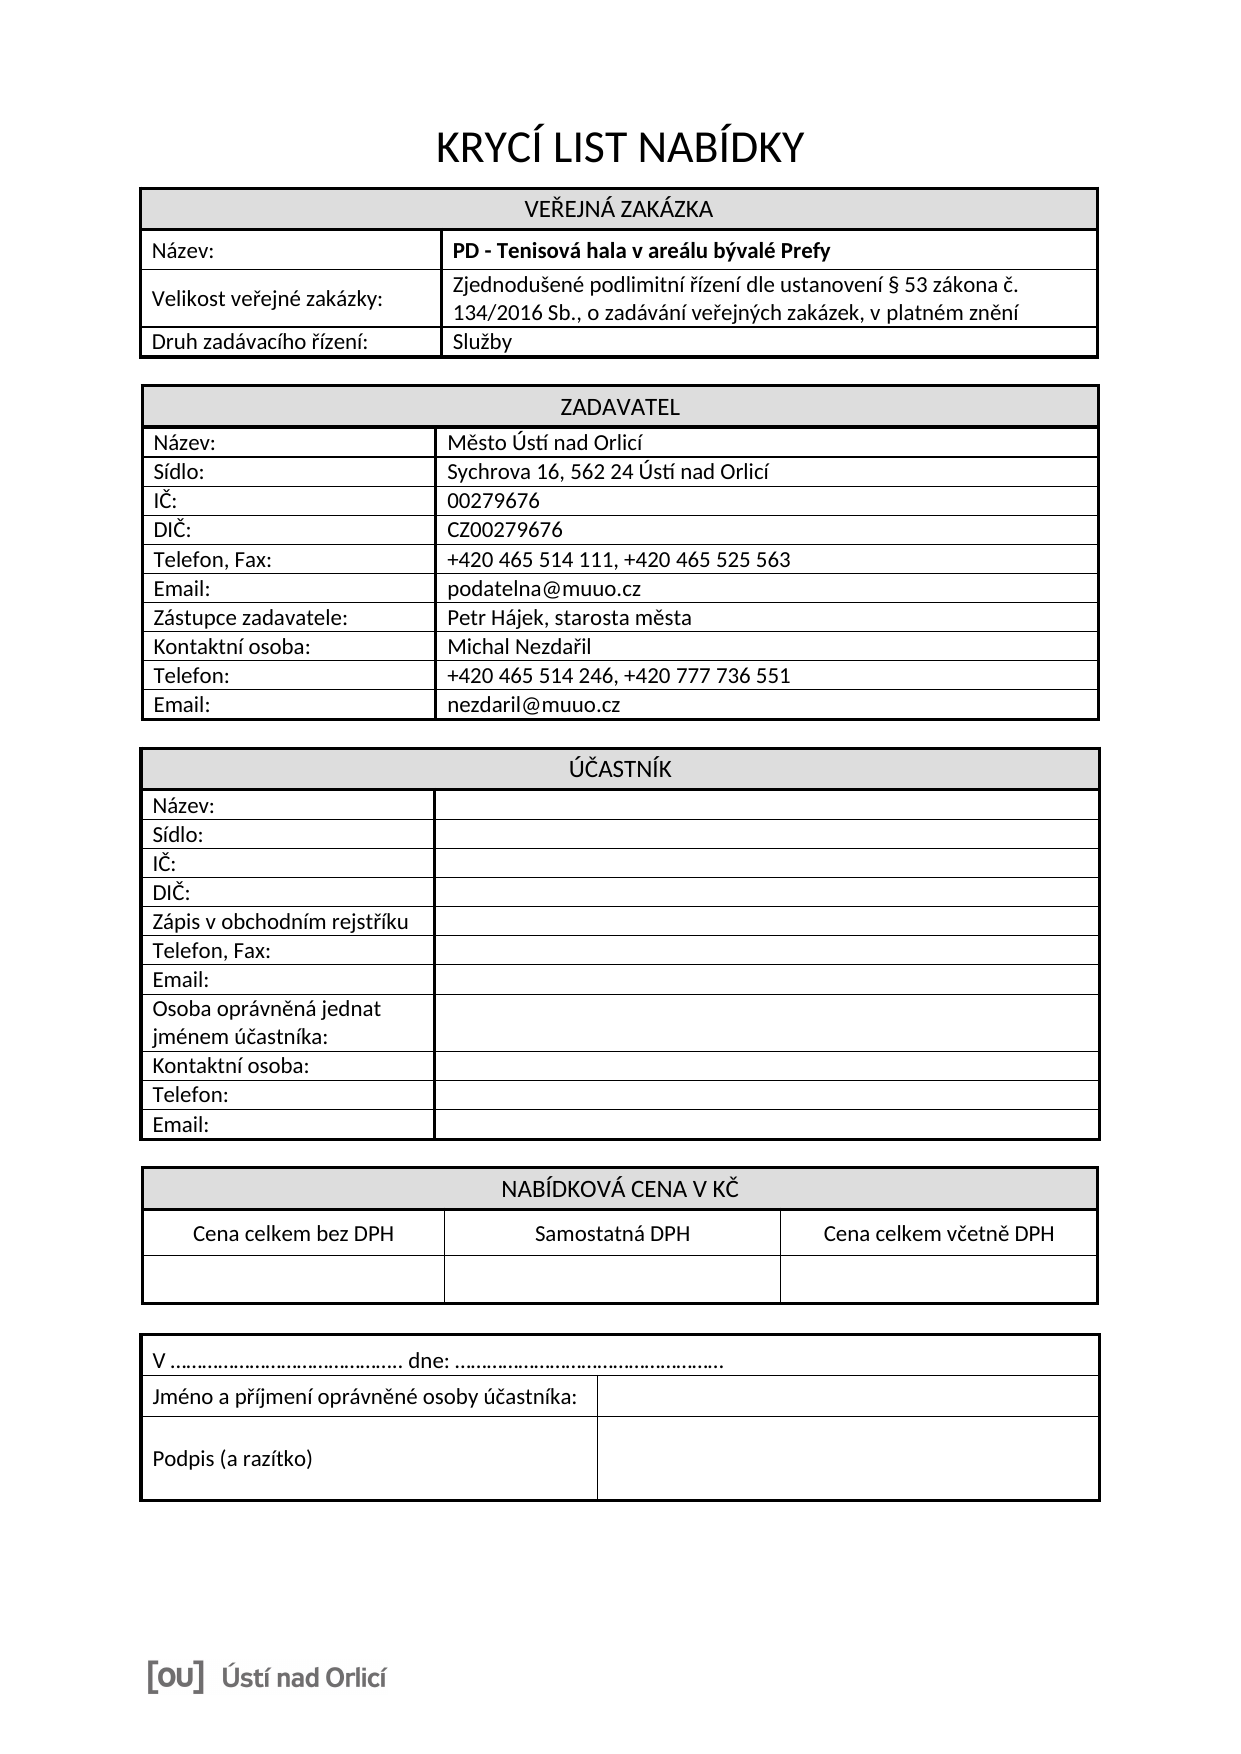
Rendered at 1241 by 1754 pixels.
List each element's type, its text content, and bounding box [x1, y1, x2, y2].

table_cell Cena celkem bez DPH [144, 1211, 444, 1255]
table_cell Telefon: [143, 1081, 433, 1109]
table_cell [436, 936, 1098, 964]
table_header V …………………………………….. dne: …………………………………………… [143, 1336, 1098, 1375]
table_cell Název: [143, 791, 433, 819]
table_cell +420 465 514 111, +420 465 525 563 [437, 545, 1097, 573]
table_cell PD - Tenisová hala v areálu bývalé Prefy [443, 231, 1096, 269]
table_header Veřejná zakázka [142, 190, 1096, 228]
table_cell DIČ: [143, 878, 433, 906]
table_cell DIČ: [144, 516, 434, 544]
table_cell Michal Nezdařil [437, 632, 1097, 660]
table_cell Město Ústí nad Orlicí [437, 429, 1097, 456]
table_cell [436, 791, 1098, 819]
table_cell [436, 1081, 1098, 1109]
table_cell [436, 965, 1098, 993]
table_cell [436, 907, 1098, 935]
picture [147, 1659, 388, 1695]
table_cell Email: [143, 965, 433, 993]
table_cell [436, 1052, 1098, 1079]
table_header Nabídková cena v Kč [144, 1169, 1096, 1208]
table_cell [436, 849, 1098, 877]
table_cell nezdaril@muuo.cz [437, 690, 1097, 718]
table_cell [445, 1256, 780, 1302]
table_cell [781, 1256, 1096, 1302]
table_cell Osoba oprávněná jednat jménem účastníka: [143, 995, 433, 1051]
table_cell Zjednodušené podlimitní řízení dle ustanovení § 53 zákona č. 134/2016 Sb., o zadávání veřejných zakázek, v platném znění [443, 270, 1096, 326]
table_cell Název: [144, 429, 434, 456]
table_cell [436, 1110, 1098, 1138]
table_cell Email: [144, 574, 434, 602]
table_cell Zástupce zadavatele: [144, 603, 434, 631]
table_cell IČ: [144, 487, 434, 514]
table_cell [598, 1376, 1098, 1416]
table_cell [598, 1417, 1098, 1498]
table_cell Sídlo: [144, 458, 434, 486]
table_cell Velikost veřejné zakázky: [142, 270, 440, 326]
table_cell Sychrova 16, 562 24 Ústí nad Orlicí [437, 458, 1097, 486]
table_cell Kontaktní osoba: [143, 1052, 433, 1079]
table_cell Telefon, Fax: [144, 545, 434, 573]
table_cell IČ: [143, 849, 433, 877]
table_cell Název: [142, 231, 440, 269]
table_cell +420 465 514 246, +420 777 736 551 [437, 661, 1097, 689]
table_cell Sídlo: [143, 820, 433, 848]
table_cell Cena celkem včetně DPH [781, 1211, 1096, 1255]
table_cell Samostatná DPH [445, 1211, 780, 1255]
table_header Zadavatel [144, 387, 1097, 425]
table_cell Služby [443, 328, 1096, 355]
table_cell podatelna@muuo.cz [437, 574, 1097, 602]
table_cell [436, 995, 1098, 1051]
table_cell Telefon: [144, 661, 434, 689]
table_cell Telefon, Fax: [143, 936, 433, 964]
table_header Účastník [143, 750, 1098, 788]
table_cell 00279676 [437, 487, 1097, 514]
table_cell [144, 1256, 444, 1302]
table_cell Druh zadávacího řízení: [142, 328, 440, 355]
table_cell Zápis v obchodním rejstříku [143, 907, 433, 935]
table_cell [436, 878, 1098, 906]
table_cell Email: [143, 1110, 433, 1138]
table_cell CZ00279676 [437, 516, 1097, 544]
table_cell [436, 820, 1098, 848]
table_cell Podpis (a razítko) [143, 1417, 597, 1498]
table_cell Petr Hájek, starosta města [437, 603, 1097, 631]
table_cell Jméno a příjmení oprávněné osoby účastníka: [143, 1376, 597, 1416]
text KRYCÍ LIST NABÍDKY [148, 118, 1092, 174]
table_cell Email: [144, 690, 434, 718]
table_cell Kontaktní osoba: [144, 632, 434, 660]
